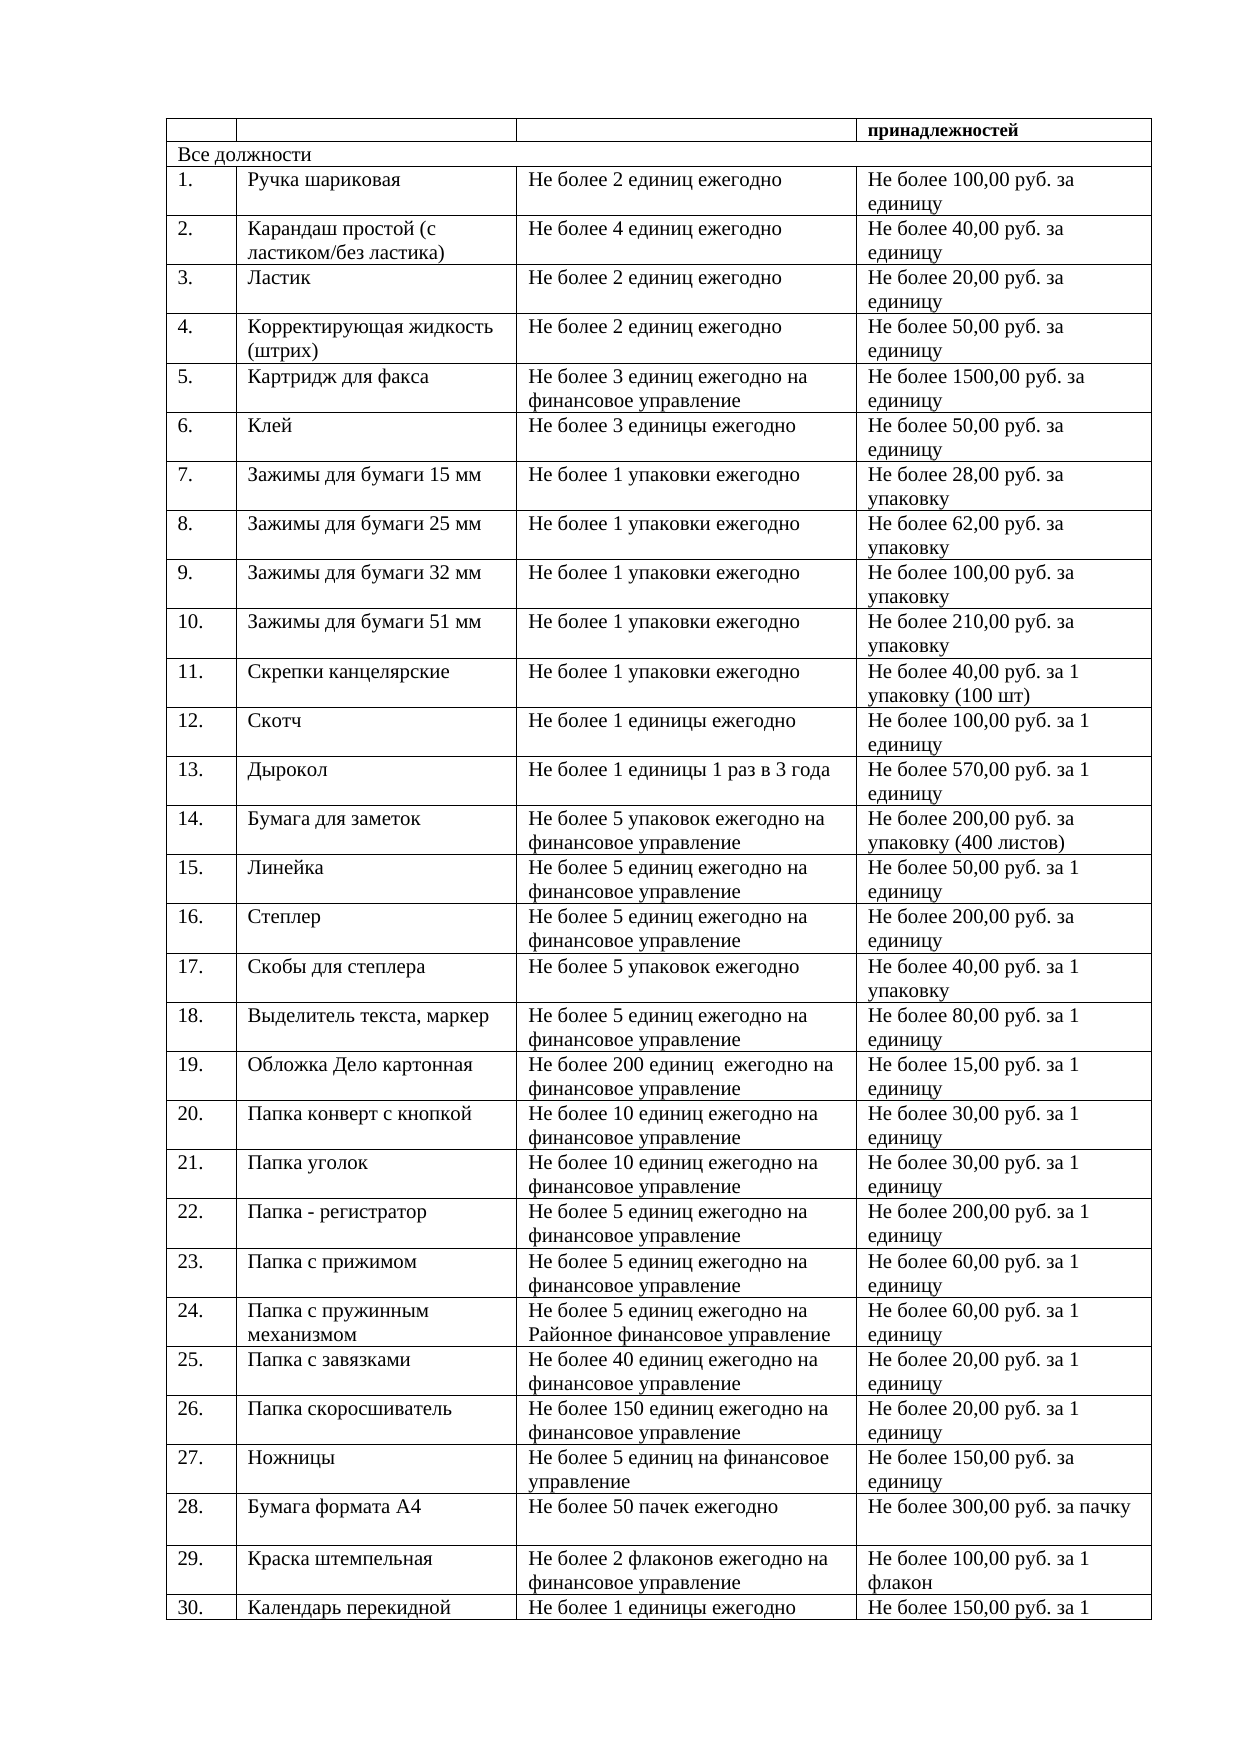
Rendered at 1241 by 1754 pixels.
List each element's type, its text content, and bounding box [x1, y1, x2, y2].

table_cell Выделитель текста, маркер [237, 1003, 516, 1051]
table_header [237, 119, 516, 141]
table_cell Скобы для степлера [237, 954, 516, 1002]
table_cell 4. [167, 314, 236, 362]
table_cell 3. [167, 265, 236, 313]
table_cell Ручка шариковая [237, 167, 516, 215]
table_cell Не более 5 единиц ежегодно на Районное финансовое управление [517, 1298, 856, 1346]
table_cell Бумага для заметок [237, 806, 516, 854]
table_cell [517, 1595, 856, 1619]
table_cell Ножницы [237, 1445, 516, 1493]
table_cell Не более 40 единиц ежегодно на финансовое управление [517, 1347, 856, 1395]
table_cell Краска штемпельная [237, 1546, 516, 1594]
table_cell Степлер [237, 904, 516, 952]
table_cell 9. [167, 560, 236, 608]
table_cell Не более 30,00 руб. за 1 единицу [857, 1101, 1151, 1149]
table_cell Не более 62,00 руб. за упаковку [857, 511, 1151, 559]
table_cell Не более 2 флаконов ежегодно на финансовое управление [517, 1546, 856, 1594]
table_cell Не более 1 упаковки ежегодно [517, 659, 856, 707]
table_cell Не более 20,00 руб. за 1 единицу [857, 1396, 1151, 1444]
table_cell Не более 80,00 руб. за 1 единицу [857, 1003, 1151, 1051]
table_cell 12. [167, 708, 236, 756]
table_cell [857, 1595, 1151, 1619]
table_cell 22. [167, 1199, 236, 1247]
table_cell Не более 30,00 руб. за 1 единицу [857, 1150, 1151, 1198]
table_cell Не более 200,00 руб. за 1 единицу [857, 1199, 1151, 1247]
table_cell Скрепки канцелярские [237, 659, 516, 707]
table_cell 6. [167, 413, 236, 461]
table_cell 10. [167, 609, 236, 657]
table_cell 19. [167, 1052, 236, 1100]
table_cell Не более 4 единиц ежегодно [517, 216, 856, 264]
table_cell Не более 1 единицы ежегодно [517, 708, 856, 756]
table_cell Зажимы для бумаги 15 мм [237, 462, 516, 510]
table_cell Карандаш простой (с ластиком/без ластика) [237, 216, 516, 264]
table_cell Не более 2 единиц ежегодно [517, 314, 856, 362]
table_cell 16. [167, 904, 236, 952]
table_cell Не более 20,00 руб. за единицу [857, 265, 1151, 313]
table_cell Не более 60,00 руб. за 1 единицу [857, 1298, 1151, 1346]
table_cell Папка - регистратор [237, 1199, 516, 1247]
table_cell 2. [167, 216, 236, 264]
table_cell Не более 40,00 руб. за 1 упаковку [857, 954, 1151, 1002]
table_cell Линейка [237, 855, 516, 903]
table_cell Папка с прижимом [237, 1249, 516, 1297]
table_cell Не более 200 единиц ежегодно на финансовое управление [517, 1052, 856, 1100]
table_cell Папка с завязками [237, 1347, 516, 1395]
table_cell Не более 570,00 руб. за 1 единицу [857, 757, 1151, 805]
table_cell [237, 1595, 516, 1619]
table_cell Не более 150 единиц ежегодно на финансовое управление [517, 1396, 856, 1444]
table_cell Не более 28,00 руб. за упаковку [857, 462, 1151, 510]
table_cell 13. [167, 757, 236, 805]
table_cell Бумага формата А4 [237, 1494, 516, 1545]
table_cell 1. [167, 167, 236, 215]
table_cell Не более 300,00 руб. за пачку [857, 1494, 1151, 1545]
table_cell 29. [167, 1546, 236, 1594]
table_cell 27. [167, 1445, 236, 1493]
table_cell 15. [167, 855, 236, 903]
table_header № п/п [167, 119, 236, 141]
table_cell 30. [167, 1595, 236, 1619]
table_cell Не более 100,00 руб. за 1 флакон [857, 1546, 1151, 1594]
table_cell Не более 1 упаковки ежегодно [517, 609, 856, 657]
table_cell Не более 10 единиц ежегодно на финансовое управление [517, 1150, 856, 1198]
table_cell Не более 50 пачек ежегодно [517, 1494, 856, 1545]
table_cell Не более 200,00 руб. за упаковку (400 листов) [857, 806, 1151, 854]
table_cell Не более 210,00 руб. за упаковку [857, 609, 1151, 657]
table_cell 11. [167, 659, 236, 707]
table_cell 20. [167, 1101, 236, 1149]
table_cell 14. [167, 806, 236, 854]
table_cell Не более 1 упаковки ежегодно [517, 462, 856, 510]
table_cell 18. [167, 1003, 236, 1051]
table_cell Папка конверт с кнопкой [237, 1101, 516, 1149]
table_cell Не более 5 упаковок ежегодно на финансовое управление [517, 806, 856, 854]
table_cell Обложка Дело картонная [237, 1052, 516, 1100]
table_cell Не более 5 единиц на финансовое управление [517, 1445, 856, 1493]
table_cell Не более 5 единиц ежегодно на финансовое управление [517, 1199, 856, 1247]
table_cell Скотч [237, 708, 516, 756]
table_cell Не более 100,00 руб. за единицу [857, 167, 1151, 215]
table_cell Не более 150,00 руб. за единицу [857, 1445, 1151, 1493]
table_cell Не более 1 упаковки ежегодно [517, 560, 856, 608]
table_cell 24. [167, 1298, 236, 1346]
table_cell 28. [167, 1494, 236, 1545]
table_cell Корректирующая жидкость (штрих) [237, 314, 516, 362]
table_cell Папка с пружинным механизмом [237, 1298, 516, 1346]
table_cell Зажимы для бумаги 25 мм [237, 511, 516, 559]
table_cell Не более 10 единиц ежегодно на финансовое управление [517, 1101, 856, 1149]
table_cell Папка скоросшиватель [237, 1396, 516, 1444]
table_cell Не более 1500,00 руб. за единицу [857, 364, 1151, 412]
table_cell Зажимы для бумаги 32 мм [237, 560, 516, 608]
table_cell Не более 50,00 руб. за единицу [857, 314, 1151, 362]
table_cell Не более 40,00 руб. за единицу [857, 216, 1151, 264]
table_cell Не более 50,00 руб. за единицу [857, 413, 1151, 461]
table_cell Клей [237, 413, 516, 461]
table_cell Не более 5 единиц ежегодно на финансовое управление [517, 855, 856, 903]
table_cell 21. [167, 1150, 236, 1198]
table_cell 8. [167, 511, 236, 559]
table_cell Не более 100,00 руб. за 1 единицу [857, 708, 1151, 756]
table_cell Не более 3 единиц ежегодно на финансовое управление [517, 364, 856, 412]
table_cell Дырокол [237, 757, 516, 805]
table_cell Не более 200,00 руб. за единицу [857, 904, 1151, 952]
table_cell Зажимы для бумаги 51 мм [237, 609, 516, 657]
table_cell Папка уголок [237, 1150, 516, 1198]
table_cell 23. [167, 1249, 236, 1297]
table_cell Не более 50,00 руб. за 1 единицу [857, 855, 1151, 903]
table_cell 7. [167, 462, 236, 510]
table_cell Не более 3 единицы ежегодно [517, 413, 856, 461]
table_cell 17. [167, 954, 236, 1002]
table_cell Не более 20,00 руб. за 1 единицу [857, 1347, 1151, 1395]
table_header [517, 119, 856, 141]
table_cell Не более 5 единиц ежегодно на финансовое управление [517, 904, 856, 952]
table_cell Картридж для факса [237, 364, 516, 412]
table_cell Все должности [167, 142, 1151, 166]
table_cell 5. [167, 364, 236, 412]
table_cell Ластик [237, 265, 516, 313]
table_cell Не более 5 единиц ежегодно на финансовое управление [517, 1003, 856, 1051]
table_cell 25. [167, 1347, 236, 1395]
table_cell Не более 1 единицы 1 раз в 3 года [517, 757, 856, 805]
table_cell Не более 40,00 руб. за 1 упаковку (100 шт) [857, 659, 1151, 707]
table_cell Не более 1 упаковки ежегодно [517, 511, 856, 559]
table_cell Не более 5 единиц ежегодно на финансовое управление [517, 1249, 856, 1297]
table_cell Не более 100,00 руб. за упаковку [857, 560, 1151, 608]
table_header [857, 119, 1151, 141]
table_cell Не более 2 единиц ежегодно [517, 265, 856, 313]
table_cell Не более 2 единиц ежегодно [517, 167, 856, 215]
table_cell 26. [167, 1396, 236, 1444]
table_cell Не более 5 упаковок ежегодно [517, 954, 856, 1002]
table_cell Не более 60,00 руб. за 1 единицу [857, 1249, 1151, 1297]
table_cell Не более 15,00 руб. за 1 единицу [857, 1052, 1151, 1100]
